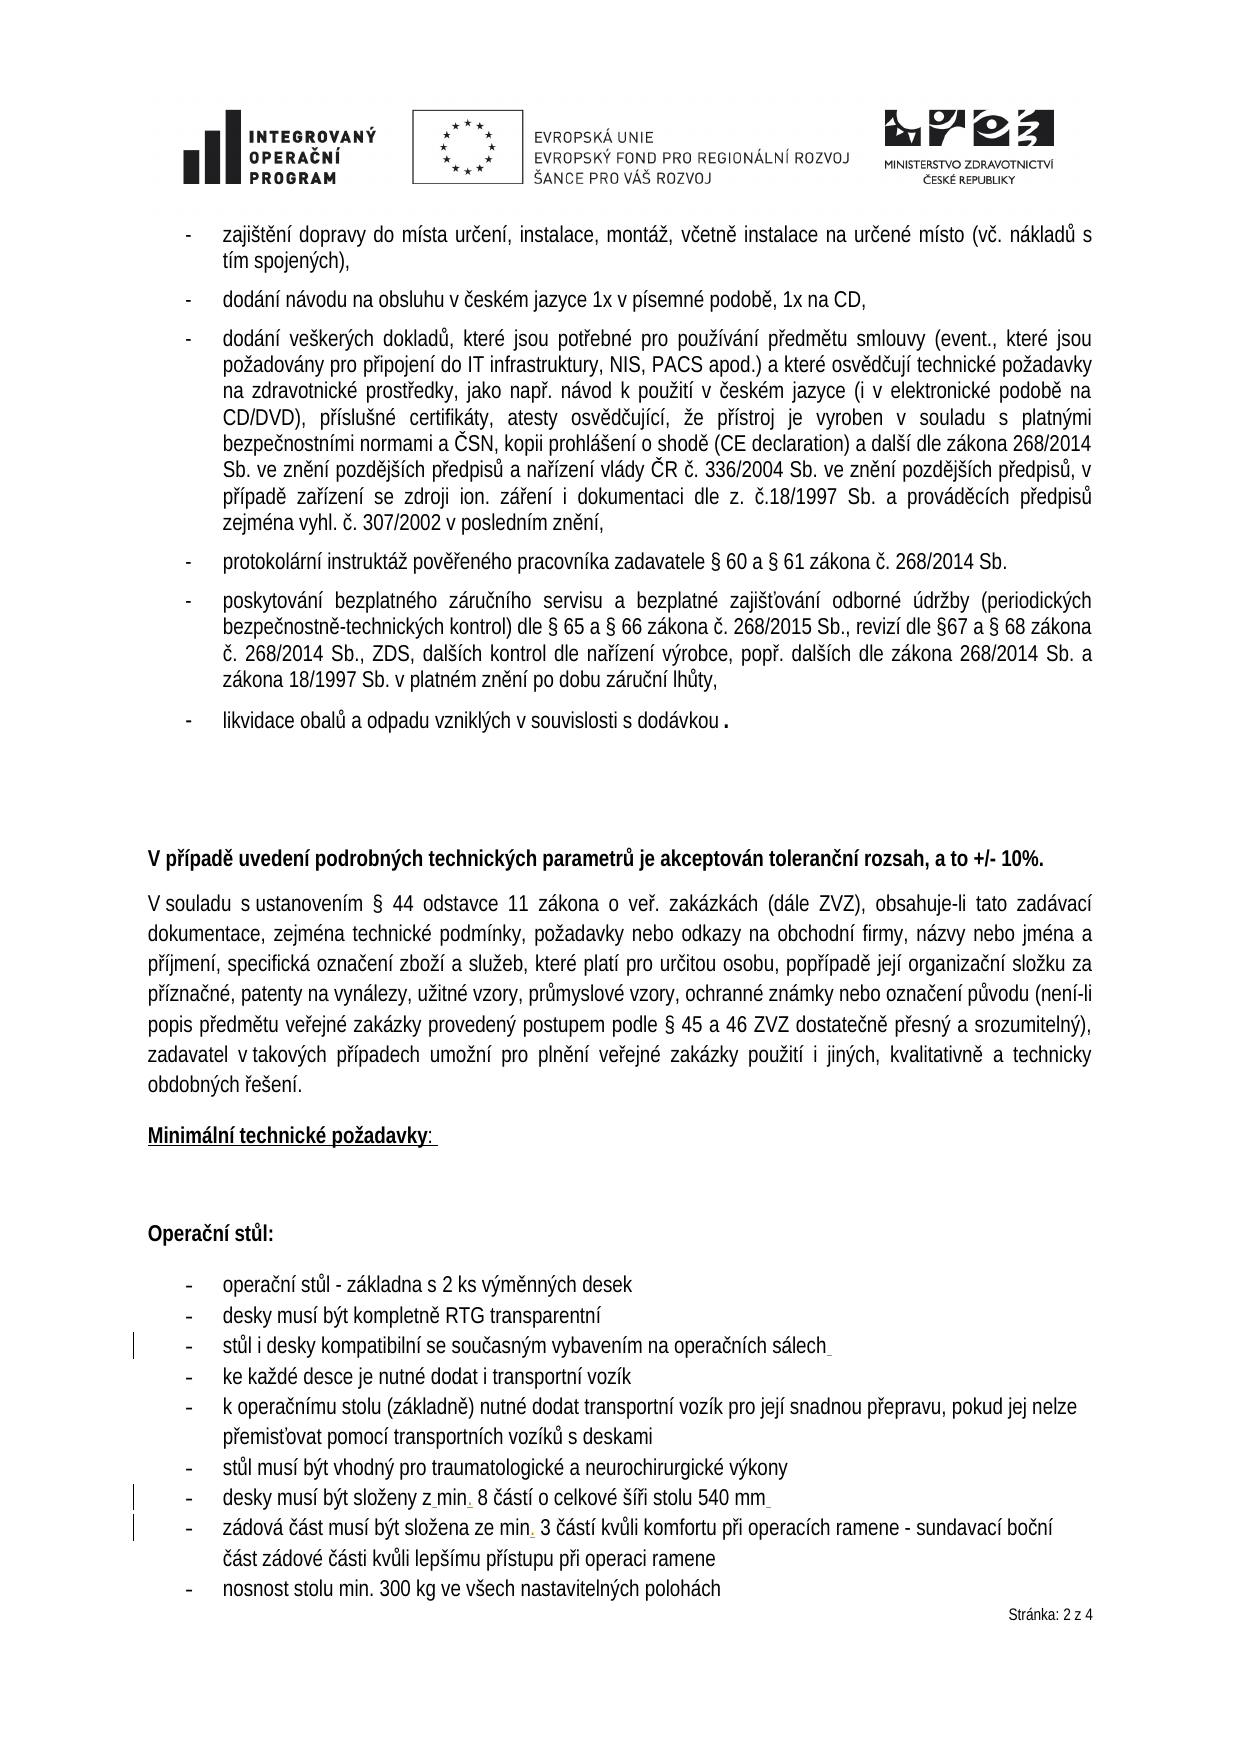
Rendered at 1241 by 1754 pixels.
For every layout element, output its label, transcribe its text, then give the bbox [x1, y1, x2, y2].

list zádová část musí být složena ze min 3 částí kvůli komfortu při operacích ramene - sundavací boční část zádové části kvůli lepšímu přístupu při operaci ramene [185, 1514, 1093, 1571]
list stůl musí být vhodný pro traumatologické a neurochirurgické výkony [185, 1453, 1093, 1480]
list dodání veškerých dokladů, které jsou potřebné pro používání předmětu smlouvy (event., které jsou požadovány pro připojení do IT infrastruktury, NIS, PACS apod.) a které osvědčují technické požadavky na zdravotnické prostředky, jako např. návod k použití v českém jazyce (i v elektronické podobě na CD/DVD), příslušné certifikáty, atesty osvědčující, že přístroj je vyroben v souladu s platnými bezpečnostními normami a ČSN, kopii prohlášení o shodě (CE declaration) a další dle zákona 268/2014 Sb. ve znění pozdějších předpisů a nařízení vlády ČR č. 336/2004 Sb. ve znění pozdějších předpisů, v případě zařízení se zdroji ion. záření i dokumentaci dle z. č.18/1997 Sb. a prováděcích předpisů zejména vyhl. č. 307/2002 v posledním znění, [185, 325, 1093, 536]
picture [147, 73, 1090, 221]
list desky musí být složeny zmin 8 částí o celkové šíři stolu 540 mm [185, 1484, 1093, 1510]
list operační stůl - základna s 2 ks výměnných desek [185, 1271, 1093, 1298]
text V případě uvedení podrobných technických parametrů je akceptován toleranční rozsah, a to +/- 10%. [148, 845, 1093, 871]
list poskytování bezplatného záručního servisu a bezplatné zajišťování odborné údržby (periodických bezpečnostně-technických kontrol) dle § 65 a § 66 zákona č. 268/2015 Sb., revizí dle §67 a § 68 zákona č. 268/2014 Sb., ZDS, dalších kontrol dle nařízení výrobce, popř. dalších dle zákona 268/2014 Sb. a zákona 18/1997 Sb. v platném znění po dobu záruční lhůty, [185, 587, 1093, 692]
list likvidace obalů a odpadu vzniklých v souvislosti s dodávkou. [185, 705, 1093, 736]
list ke každé desce je nutné dodat i transportní vozík [185, 1363, 1093, 1389]
list dodání návodu na obsluhu v českém jazyce 1x v písemné podobě, 1x na CD, [185, 286, 1093, 312]
text Minimální technické požadavky: [148, 1122, 1093, 1148]
text Operační stůl: [148, 1220, 1093, 1247]
list protokolární instruktáž pověřeného pracovníka zadavatele § 60 a § 61 zákona č. 268/2014 Sb. [185, 548, 1093, 574]
text V souladu s ustanovením § 44 odstavce 11 zákona o veř. zakázkách (dále ZVZ), obsahuje-li tato zadávací dokumentace, zejména technické podmínky, požadavky nebo odkazy na obchodní firmy, názvy nebo jména a příjmení, specifická označení zboží a služeb, které platí pro určitou osobu, popřípadě její organizační složku za příznačné, patenty na vynálezy, užitné vzory, průmyslové vzory, ochranné známky nebo označení původu (není-li popis předmětu veřejné zakázky provedený postupem podle § 46 ZVZ dostatečně přesný a srozumitelný), zadavatel v takových případech umožní pro plnění veřejné zakázky použití i jiných, kvalitativně a technicky obdobných řešení. [148, 890, 1093, 1097]
list zajištění dopravy do místa určení, instalace, montáž, včetně instalace na určené místo (vč. nákladů s tím spojených), [185, 221, 1093, 273]
list nosnost stolu min. ve všech nastavitelných polohách [185, 1575, 1093, 1601]
list desky musí být kompletně RTG transparentní [185, 1302, 1093, 1328]
list k operačnímu stolu (základně) nutné dodat transportní vozík pro její snadnou přepravu, pokud jej nelze přemisťovat pomocí transportních vozíků s deskami [185, 1393, 1093, 1450]
list stůl i desky kompatibilní se současným vybavením na operačních sálech [185, 1332, 1093, 1359]
